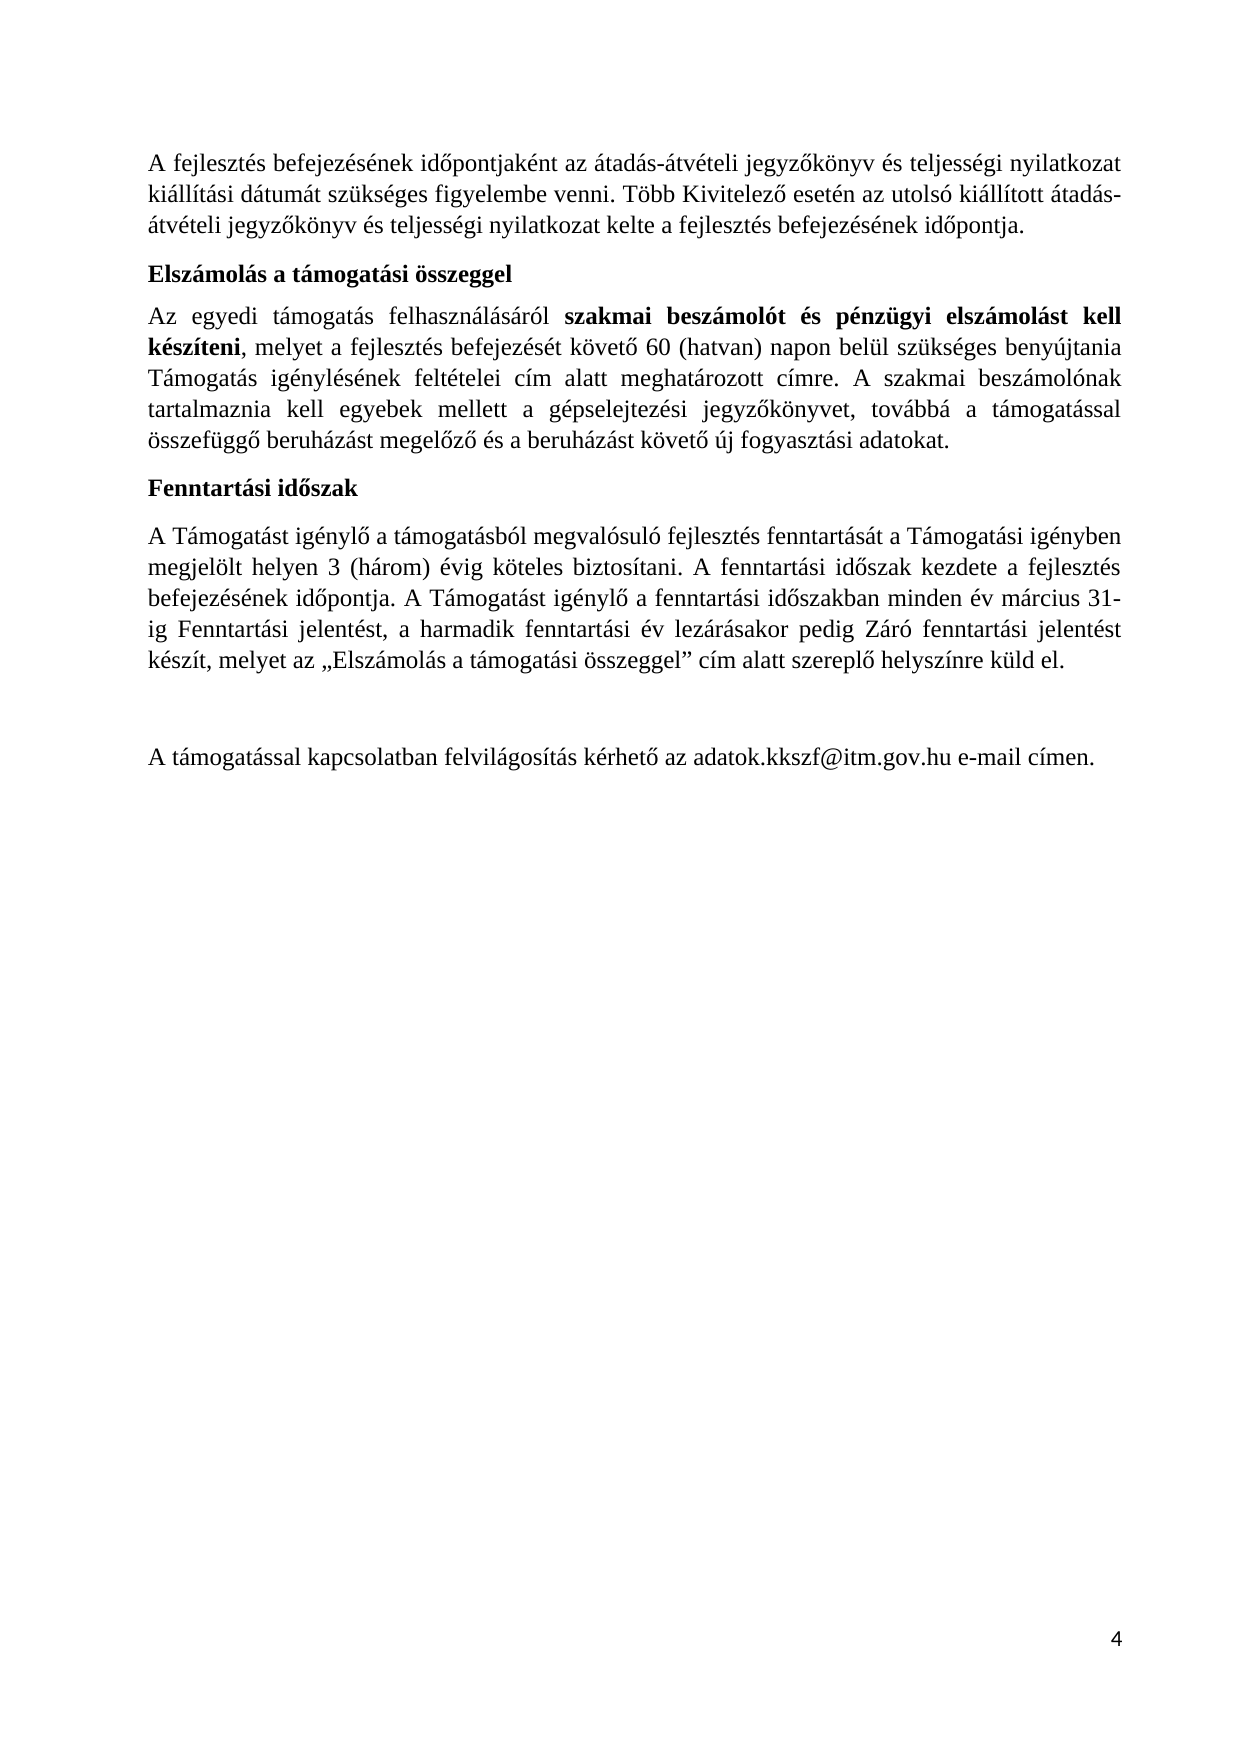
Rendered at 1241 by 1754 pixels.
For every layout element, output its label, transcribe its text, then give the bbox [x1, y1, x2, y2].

text Az egyedi támogatás felhasználásáról szakmai beszámolót és pénzügyi elszámolást kell készíteni, melyet a fejlesztés befejezését követő 60 (hatvan) napon belül szükséges benyújtania Támogatás igénylésének feltételei cím alatt meghatározott címre. A szakmai beszámolónak tartalmaznia kell egyebek mellett a gépselejtezési jegyzőkönyvet, továbbá a támogatással összefüggő beruházást megelőző és a beruházást követő új fogyasztási adatokat. [148, 301, 1122, 454]
text Fenntartási időszak [148, 473, 1122, 502]
text A fejlesztés befejezésének időpontjaként az átadás-átvételi jegyzőkönyv és teljességi nyilatkozat kiállítási dátumát szükséges figyelembe venni. Több Kivitelező esetén az utolsó kiállított átadás-átvételi jegyzőkönyv és teljességi nyilatkozat kelte a fejlesztés befejezésének időpontja. [148, 148, 1122, 238]
text A támogatással kapcsolatban felvilágosítás kérhető az adatok.kkszf@itm.gov.hu e-mail címen. [148, 740, 1122, 772]
text A Támogatást igénylő a támogatásból megvalósuló fejlesztés fenntartását a Támogatási igényben megjelölt helyen 3 (három) évig köteles biztosítani. A fenntartási időszak kezdete a fejlesztés befejezésének időpontja. A Támogatást igénylő a fenntartási időszakban minden év március 31-ig Fenntartási jelentést, a harmadik fenntartási év lezárásakor pedig Záró fenntartási jelentést készít, melyet az „Elszámolás a támogatási összeggel” cím alatt szereplő helyszínre küld el. [148, 521, 1122, 674]
text Elszámolás a támogatási összeggel [148, 257, 1122, 289]
